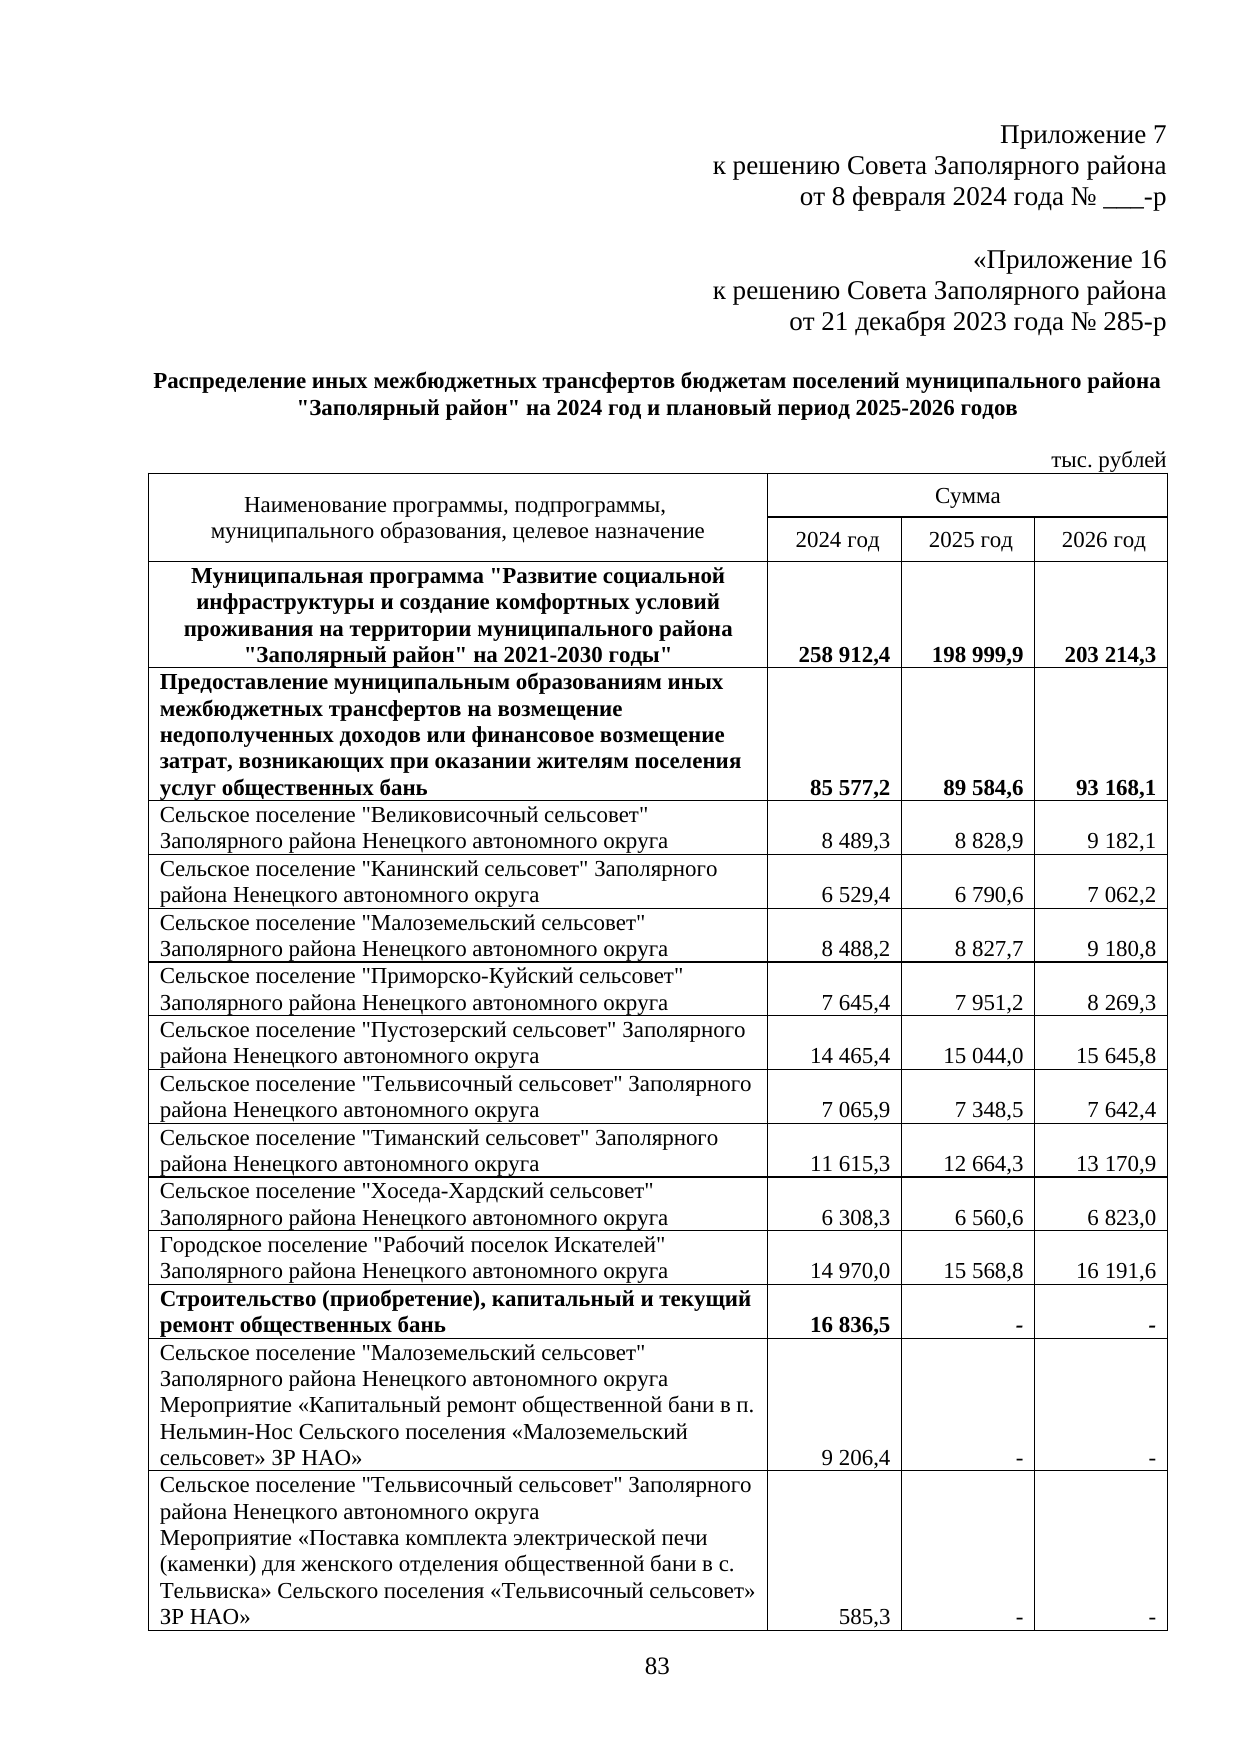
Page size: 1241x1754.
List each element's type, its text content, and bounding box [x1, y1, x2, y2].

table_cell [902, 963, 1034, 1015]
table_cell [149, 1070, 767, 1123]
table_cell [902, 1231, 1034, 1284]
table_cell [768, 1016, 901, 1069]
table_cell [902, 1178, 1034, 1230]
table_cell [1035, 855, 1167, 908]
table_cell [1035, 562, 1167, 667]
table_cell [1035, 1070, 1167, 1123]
text к решению Совета Заполярного района [148, 274, 1167, 305]
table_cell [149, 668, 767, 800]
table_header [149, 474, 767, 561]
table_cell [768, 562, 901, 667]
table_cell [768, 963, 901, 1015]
text Распределение иных межбюджетных трансфертов бюджетам поселений муниципального района "Заполярный район" на 2024 год и плановый период 2025-2026 годов [148, 367, 1167, 420]
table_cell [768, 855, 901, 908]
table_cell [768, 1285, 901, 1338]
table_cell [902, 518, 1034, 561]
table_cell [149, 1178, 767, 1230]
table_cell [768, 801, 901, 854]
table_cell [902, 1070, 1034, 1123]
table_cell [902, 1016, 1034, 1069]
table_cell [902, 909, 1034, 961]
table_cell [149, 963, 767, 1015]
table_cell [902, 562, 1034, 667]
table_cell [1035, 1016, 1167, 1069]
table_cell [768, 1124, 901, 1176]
text «Приложение 16 [148, 243, 1167, 274]
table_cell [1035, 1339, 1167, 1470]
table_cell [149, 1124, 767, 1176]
text Приложение 7 [241, 118, 1167, 149]
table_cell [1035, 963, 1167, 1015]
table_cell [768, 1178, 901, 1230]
text от 21 декабря 2023 года № 285-р [241, 305, 1167, 336]
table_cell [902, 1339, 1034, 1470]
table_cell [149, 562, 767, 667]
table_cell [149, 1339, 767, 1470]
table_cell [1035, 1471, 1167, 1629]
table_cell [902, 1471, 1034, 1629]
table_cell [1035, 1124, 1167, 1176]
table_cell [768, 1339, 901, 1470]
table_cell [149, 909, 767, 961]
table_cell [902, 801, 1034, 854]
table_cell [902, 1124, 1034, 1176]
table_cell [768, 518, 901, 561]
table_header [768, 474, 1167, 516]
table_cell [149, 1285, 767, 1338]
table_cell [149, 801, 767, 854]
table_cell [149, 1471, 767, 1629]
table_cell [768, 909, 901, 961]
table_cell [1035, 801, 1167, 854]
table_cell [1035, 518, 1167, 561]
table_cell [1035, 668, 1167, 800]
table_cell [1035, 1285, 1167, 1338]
text от 8 февраля 2024 года № ___-р [241, 180, 1167, 212]
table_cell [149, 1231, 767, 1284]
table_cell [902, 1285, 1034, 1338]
text к решению Совета Заполярного района [241, 149, 1167, 180]
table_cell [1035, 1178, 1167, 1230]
text тыс. рублей [148, 446, 1167, 473]
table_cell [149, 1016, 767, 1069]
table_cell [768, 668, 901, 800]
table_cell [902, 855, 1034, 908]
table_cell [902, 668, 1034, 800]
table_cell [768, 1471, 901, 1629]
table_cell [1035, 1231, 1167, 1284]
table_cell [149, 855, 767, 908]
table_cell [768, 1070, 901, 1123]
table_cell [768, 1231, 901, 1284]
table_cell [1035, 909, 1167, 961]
